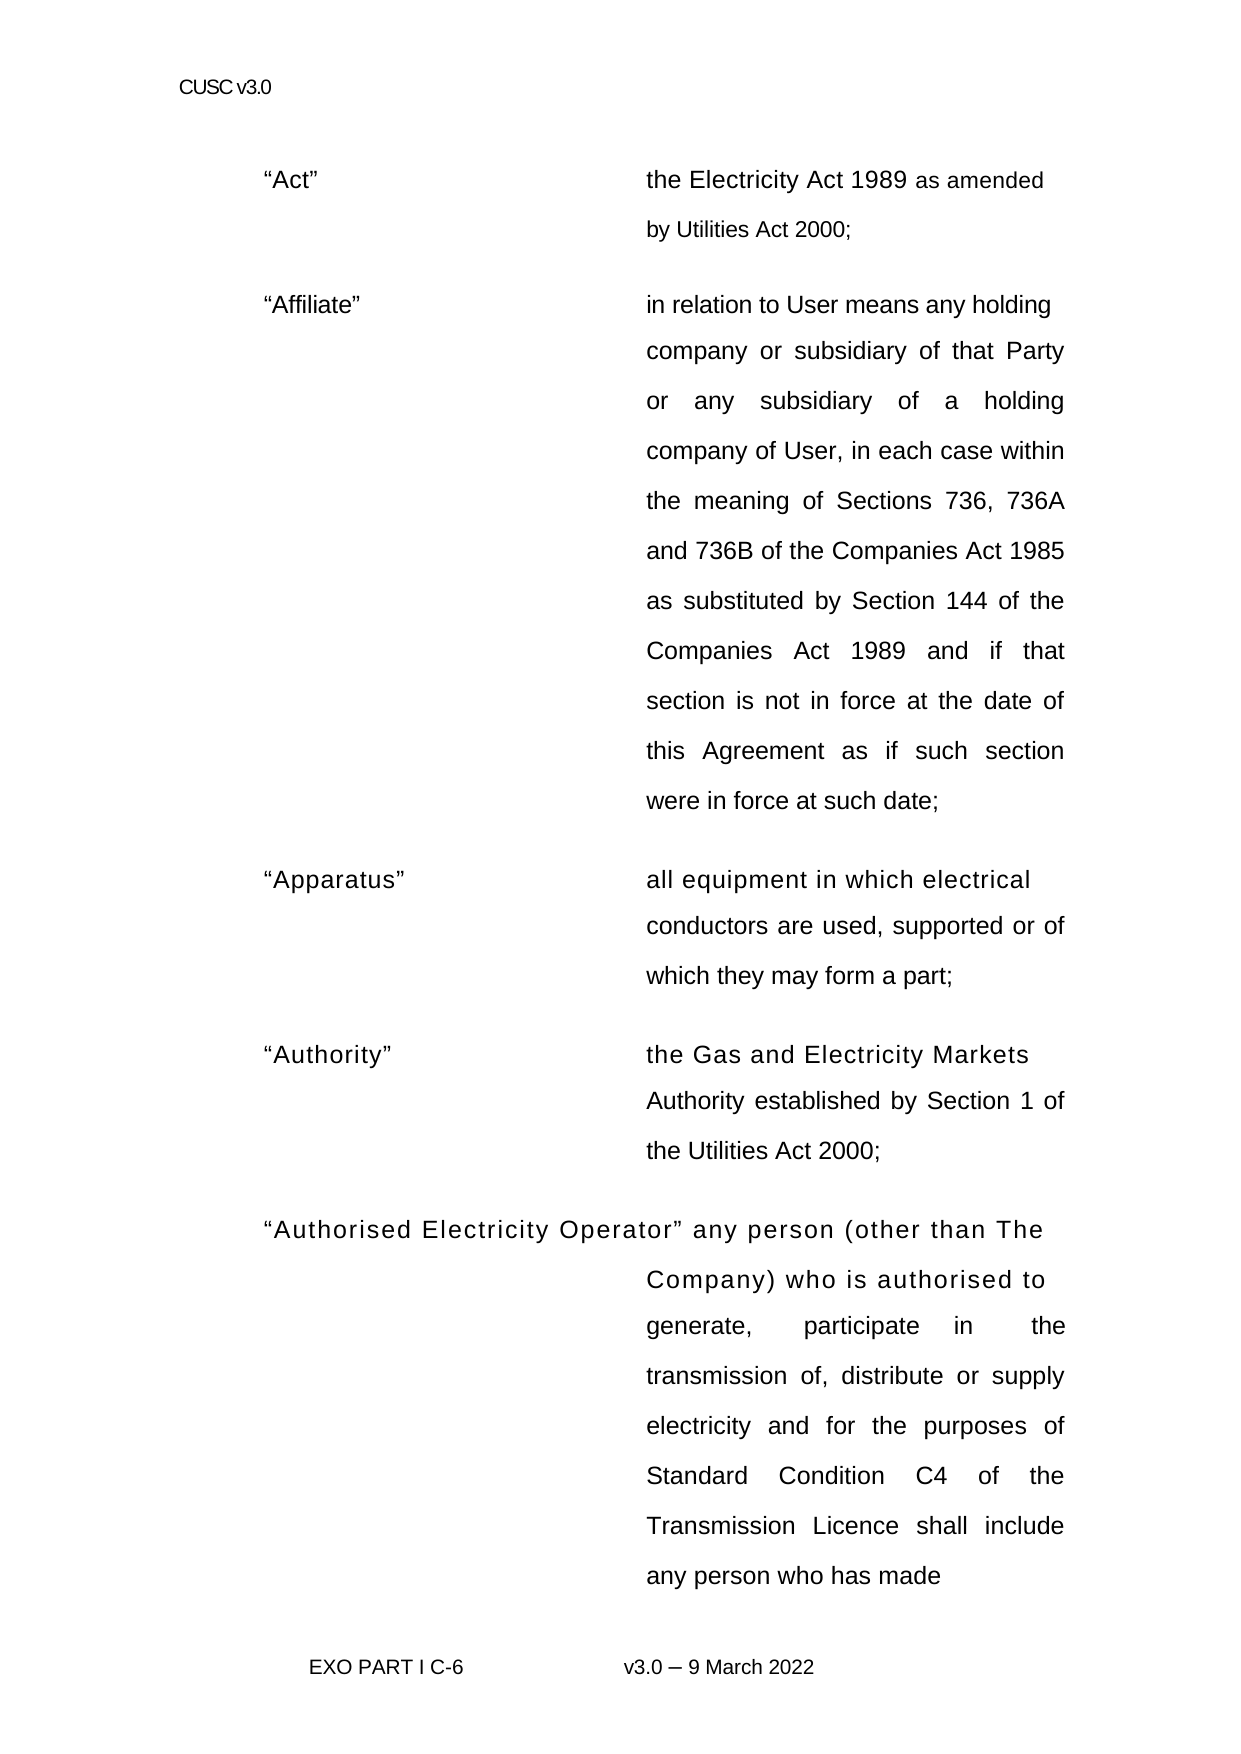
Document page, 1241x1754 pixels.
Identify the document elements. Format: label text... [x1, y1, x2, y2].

text “Authorised Electricity Operator” any person (other than The [263, 1215, 1065, 1244]
text EXO PART I C-6 v3.0 – 9 March 2022 [308, 1654, 1065, 1679]
text Authority established by Section 1 of the Utilities Act 2000; [646, 1069, 1065, 1169]
text “Apparatus” all equipment in which electrical [263, 865, 1065, 894]
text conductors are used, supported or of which they may form a part; [646, 894, 1065, 994]
text “Authority” the Gas and Electricity Markets [263, 1040, 1065, 1069]
text by Utilities Act 2000; [646, 217, 1065, 243]
text “Act” the Electricity Act 1989 as amended [263, 165, 1065, 194]
text “Affiliate” in relation to User means any holding [263, 290, 1065, 319]
text Company) who is authorised to [646, 1265, 1065, 1294]
text generate, participate in the transmission of, distribute or supply electricity and for the purposes of Standard Condition C4 of the Transmission Licence shall include any person who has made [646, 1294, 1065, 1594]
text company or subsidiary of that Party or any subsidiary of a holding company of User, in each case within the meaning of Sections 736, 736A and 736B of the Companies Act 1985 as substituted by Section 144 of the Companies Act 1989 and if that section is not in force at the date of this Agreement as if such section were in force at such date; [646, 319, 1065, 819]
